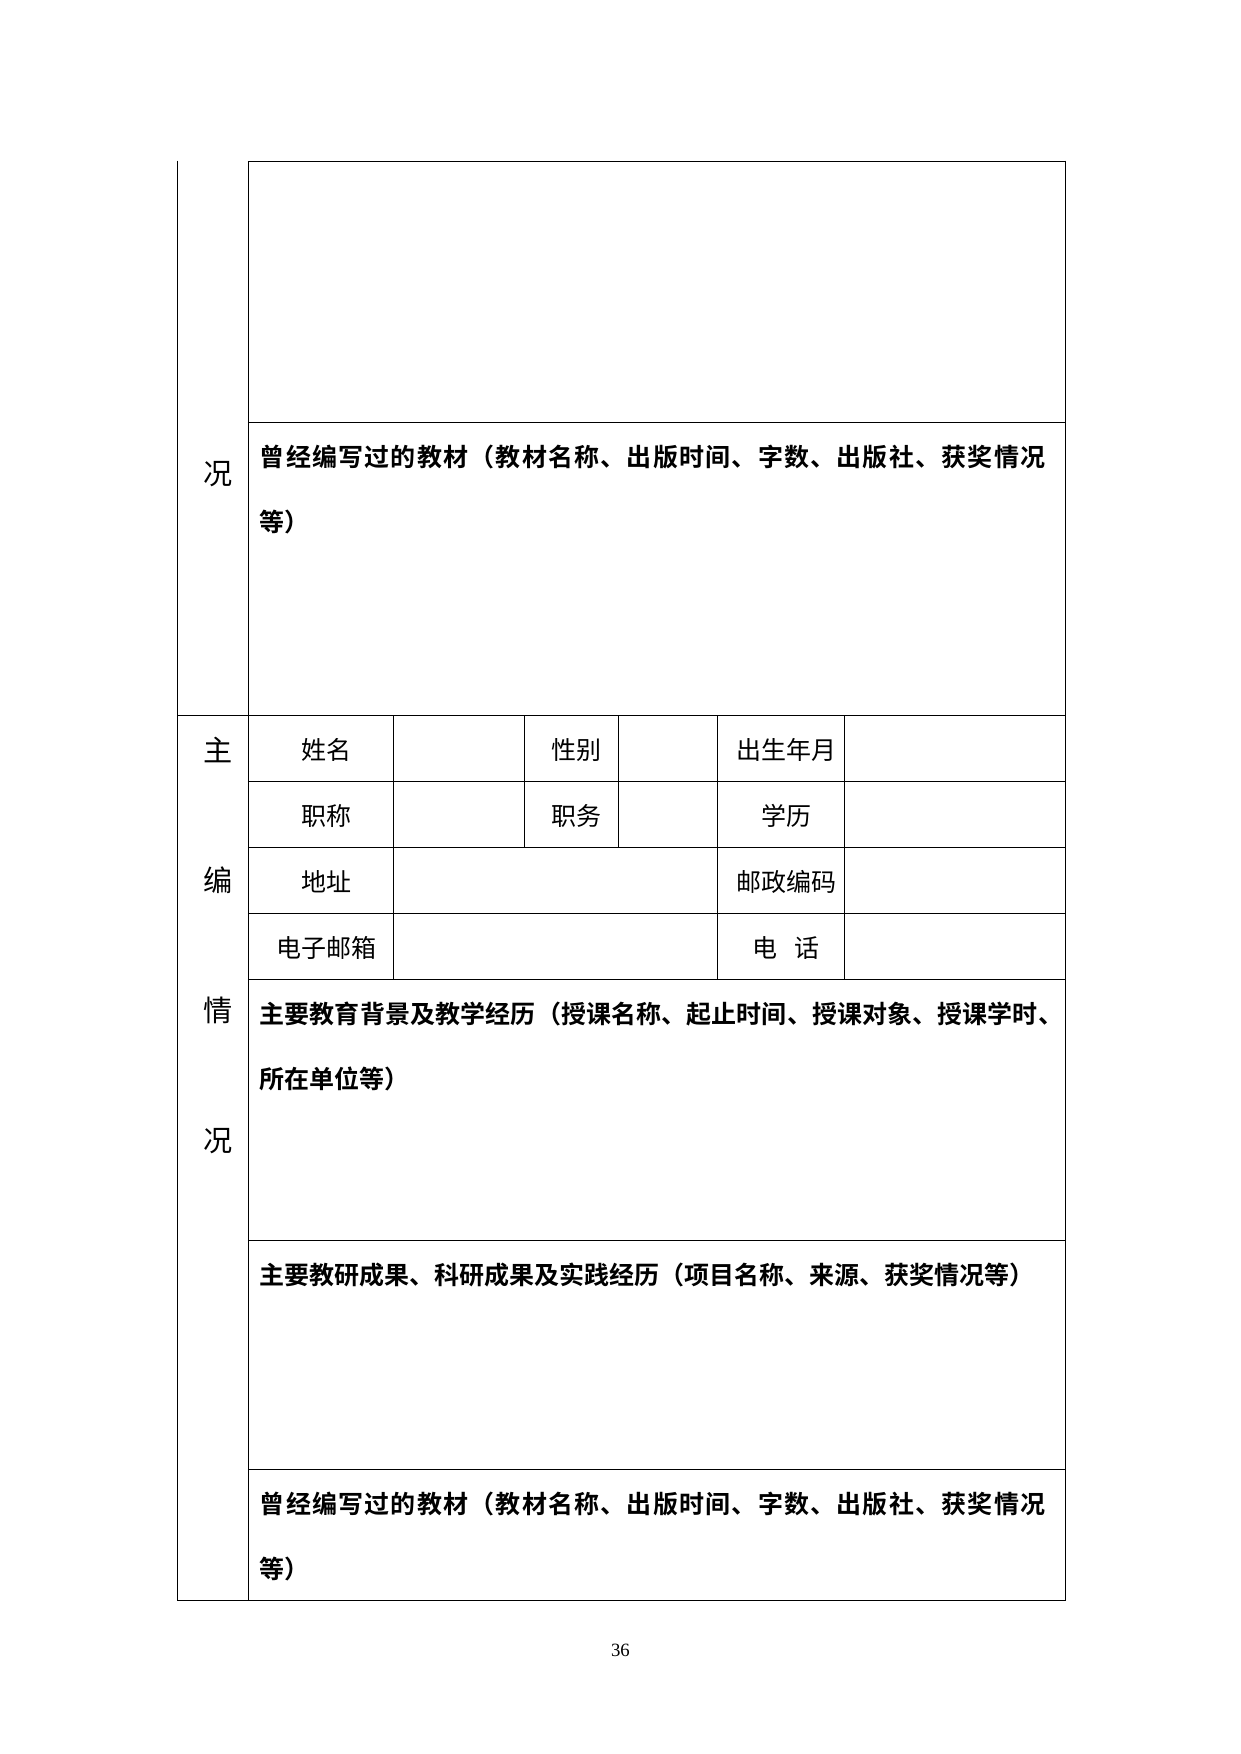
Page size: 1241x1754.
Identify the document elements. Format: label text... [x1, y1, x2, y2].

table_cell [394, 848, 717, 913]
table_cell 职称 [249, 782, 393, 847]
table_cell [845, 914, 1065, 979]
table_cell 主要教研成果、科研成果及实践经历（项目名称、来源、获奖情况等） [249, 1241, 1065, 1469]
table_cell [619, 782, 717, 847]
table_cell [249, 162, 1065, 422]
table_cell 曾经编写过的教材（教材名称、出版时间、字数、出版社、获奖情况等） [249, 423, 1065, 715]
table_cell 电子邮箱 [249, 914, 393, 979]
table_cell [394, 782, 524, 847]
table_cell 邮政编码 [718, 848, 844, 913]
table_cell 出生年月 [718, 716, 844, 781]
table_cell [394, 716, 524, 781]
table_cell 性别 [525, 716, 618, 781]
table_cell 职务 [525, 782, 618, 847]
table_cell 主要教育背景及教学经历（授课名称、起止时间、授课对象、授课学时、所在单位等） [249, 980, 1065, 1240]
table_cell 学历 [718, 782, 844, 847]
table_cell 姓名 [249, 716, 393, 781]
table_cell [845, 848, 1065, 913]
table_cell 地址 [249, 848, 393, 913]
table_cell 电 话 [718, 914, 844, 979]
table_cell 主 编 情 况 [178, 716, 248, 1600]
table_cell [249, 1470, 1065, 1600]
table_cell [845, 782, 1065, 847]
table_cell [845, 716, 1065, 781]
table_cell [619, 716, 717, 781]
table_cell [394, 914, 717, 979]
